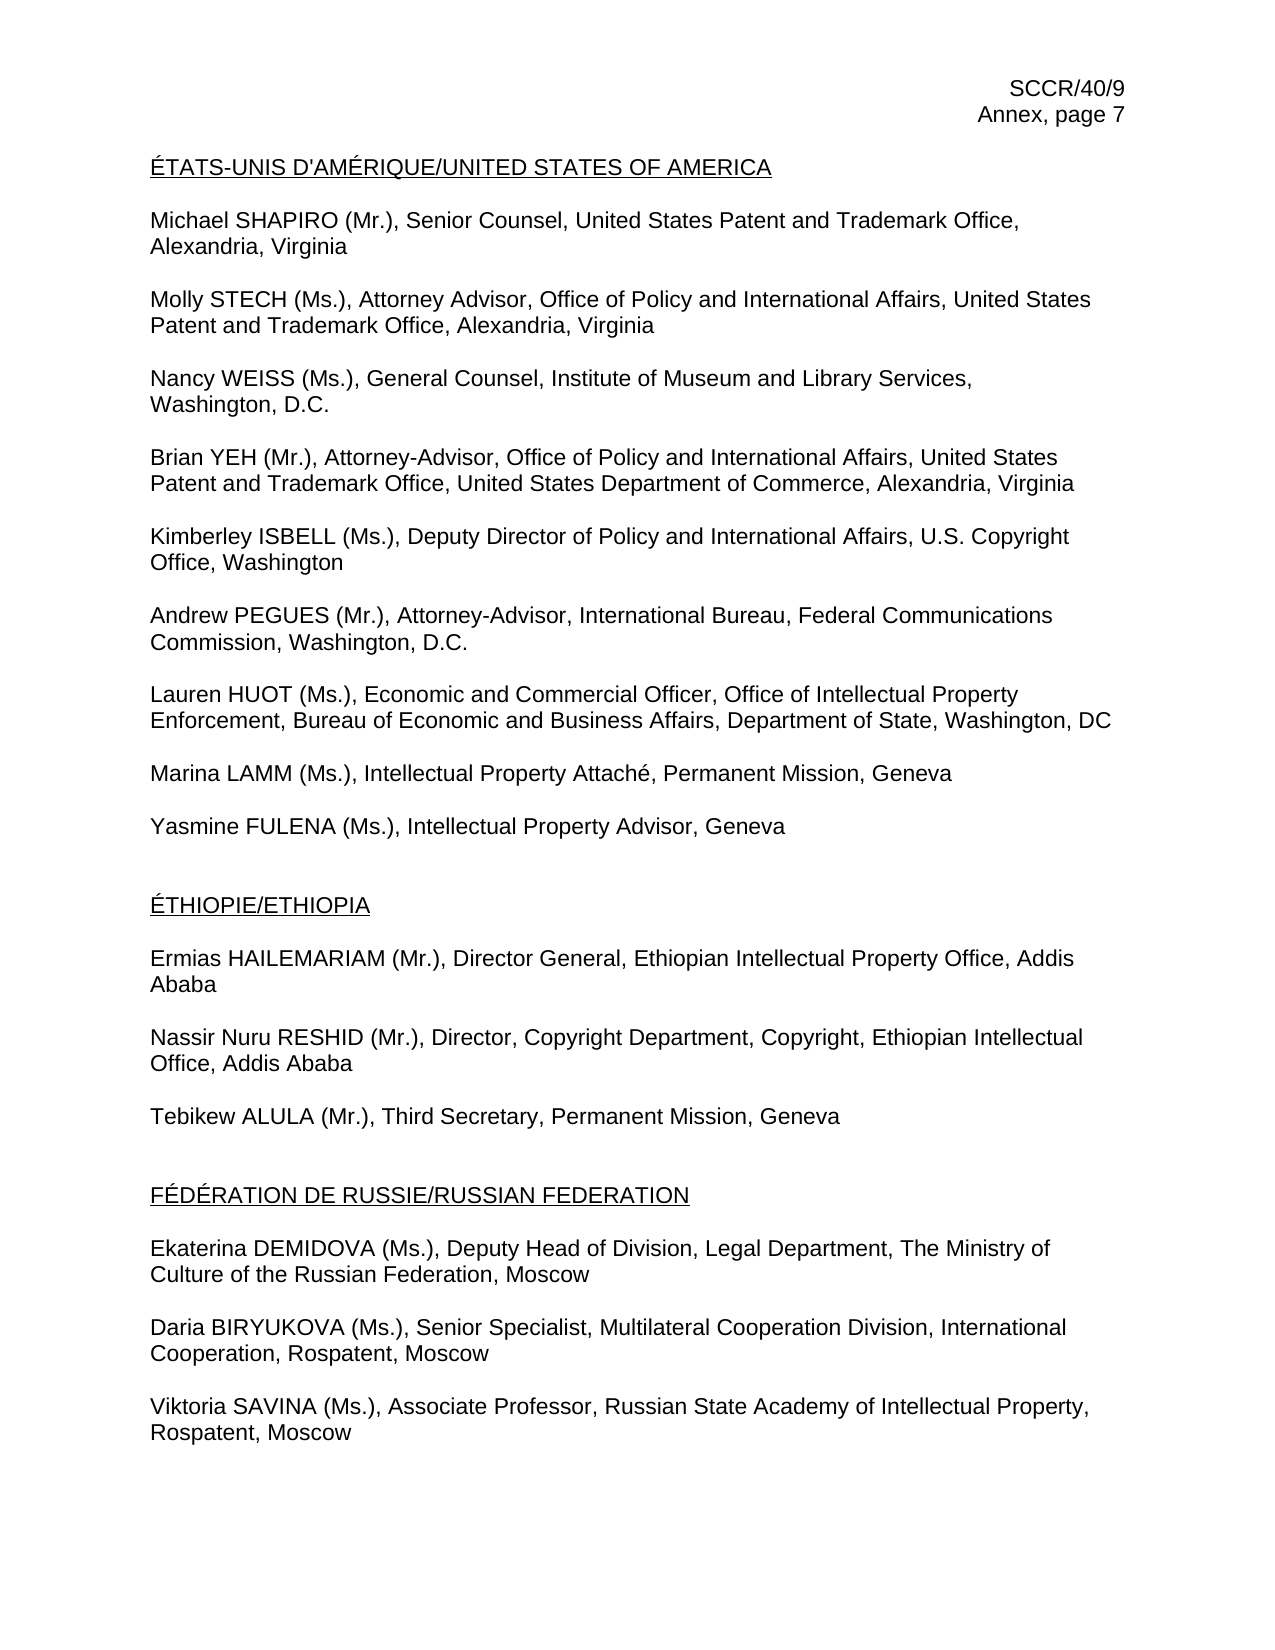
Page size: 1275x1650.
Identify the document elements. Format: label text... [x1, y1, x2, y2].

text Ekaterina DEMIDOVA (Ms.), Deputy Head of Division, Legal Department, The Ministry of Culture of the Russian Federation, Moscow [150, 1234, 1125, 1287]
text Ermias HAILEMARIAM (Mr.), Director General, Ethiopian Intellectual Property Office, Addis Ababa [150, 945, 1125, 997]
text Nassir Nuru RESHID (Mr.), Director, Copyright Department, Copyright, Ethiopian Intellectual Office, Addis Ababa [150, 1024, 1125, 1076]
text Nancy WEISS (Ms.), General Counsel, Institute of Museum and Library Services, [150, 365, 1125, 391]
text Daria BIRYUKOVA (Ms.), Senior Specialist, Multilateral Cooperation Division, International Cooperation, Rospatent, Moscow [150, 1314, 1125, 1366]
text Yasmine FULENA (Ms.), Intellectual Property Advisor, Geneva [150, 813, 1125, 839]
text Marina LAMM (Ms.), Intellectual Property Attaché, Permanent Mission, Geneva [150, 760, 1125, 787]
text Viktoria SAVINA (Ms.), Associate Professor, Russian State Academy of Intellectual Property, Rospatent, Moscow [150, 1393, 1125, 1445]
text Andrew PEGUES (Mr.), Attorney-Advisor, International Bureau, Federal Communications Commission, Washington, D.C. [150, 602, 1125, 655]
text Kimberley ISBELL (Ms.), Deputy Director of Policy and International Affairs, U.S. Copyright Office, Washington [150, 523, 1125, 576]
text ÉTHIOPIE/ETHIOPIA [150, 892, 1125, 918]
text Brian YEH (Mr.), Attorney-Advisor, Office of Policy and International Affairs, United States Patent and Trademark Office, United States Department of Commerce, Alexandria, Virginia [150, 444, 1125, 497]
text FÉDÉRATION DE RUSSIE/RUSSIAN FEDERATION [150, 1182, 1125, 1208]
text Molly STECH (Ms.), Attorney Advisor, Office of Policy and International Affairs, United States Patent and Trademark Office, Alexandria, Virginia [150, 286, 1125, 338]
text Lauren HUOT (Ms.), Economic and Commercial Officer, Office of Intellectual Property Enforcement, Bureau of Economic and Business Affairs, Department of State, Washington, DC [150, 681, 1125, 734]
text Washington, D.C. [150, 391, 1125, 418]
text ÉTATS-UNIS D'AMÉRIQUE/UNITED STATES OF AMERICA [150, 154, 1125, 180]
text Tebikew ALULA (Mr.), Third Secretary, Permanent Mission, Geneva [150, 1103, 1125, 1129]
text Michael SHAPIRO (Mr.), Senior Counsel, United States Patent and Trademark Office, Alexandria, Virginia [150, 207, 1125, 259]
